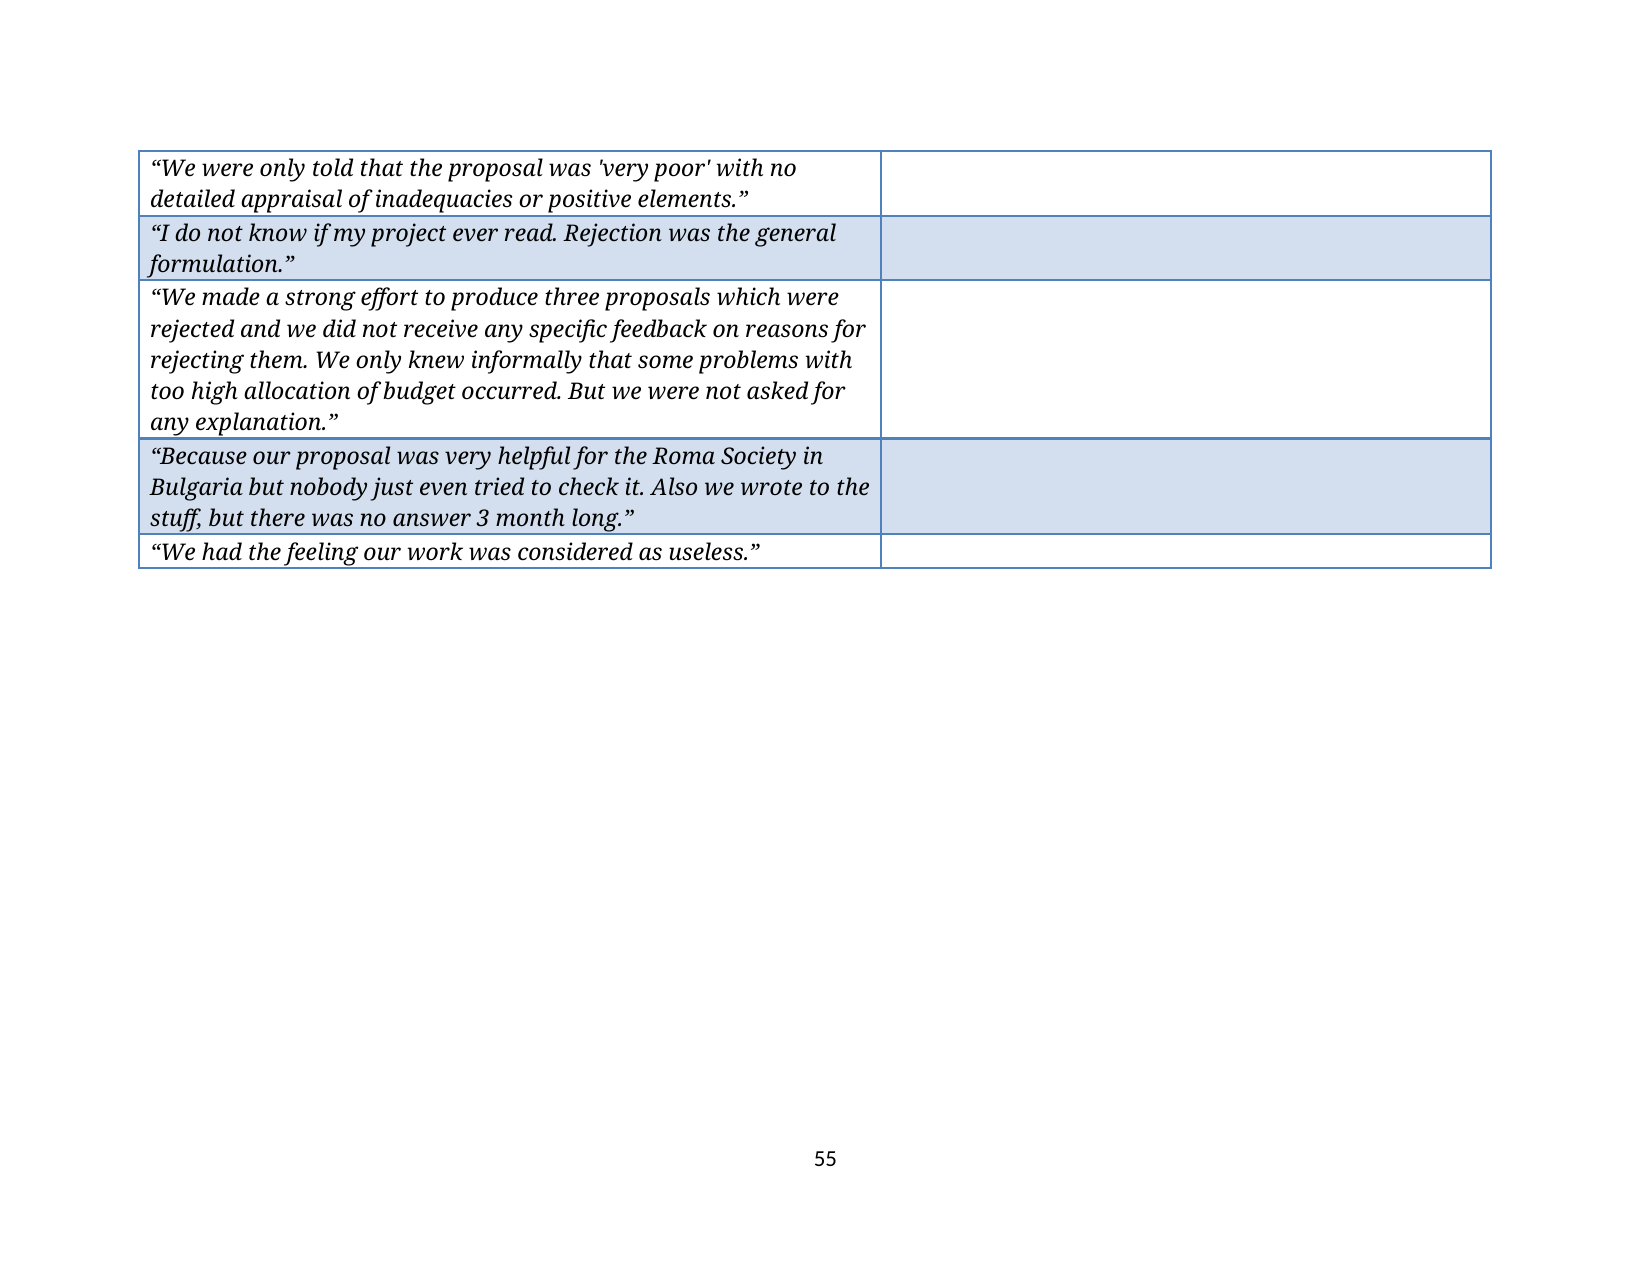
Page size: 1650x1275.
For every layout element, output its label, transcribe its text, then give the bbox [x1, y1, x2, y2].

table_cell “Because our proposal was very helpful for the Roma Society in Bulgaria but nobody just even tried to check it. Also we wrote to the stuff, but there was no answer 3 month long.” [140, 440, 880, 533]
table_cell [882, 281, 1490, 437]
table_cell [882, 217, 1490, 279]
table_cell [882, 152, 1490, 214]
table_cell “We had the feeling our work was considered as useless.” [140, 535, 880, 567]
table_cell [882, 440, 1490, 533]
table_cell “We were only told that the proposal was 'very poor' with no detailed appraisal of inadequacies or positive elements.” [140, 152, 880, 214]
table_cell “I do not know if my project ever read. Rejection was the general formulation.” [140, 217, 880, 279]
table_cell [882, 535, 1490, 567]
table_cell “We made a strong effort to produce three proposals which were rejected and we did not receive any specific feedback on reasons for rejecting them. We only knew informally that some problems with too high allocation of budget occurred. But we were not asked for any explanation.” [140, 281, 880, 437]
